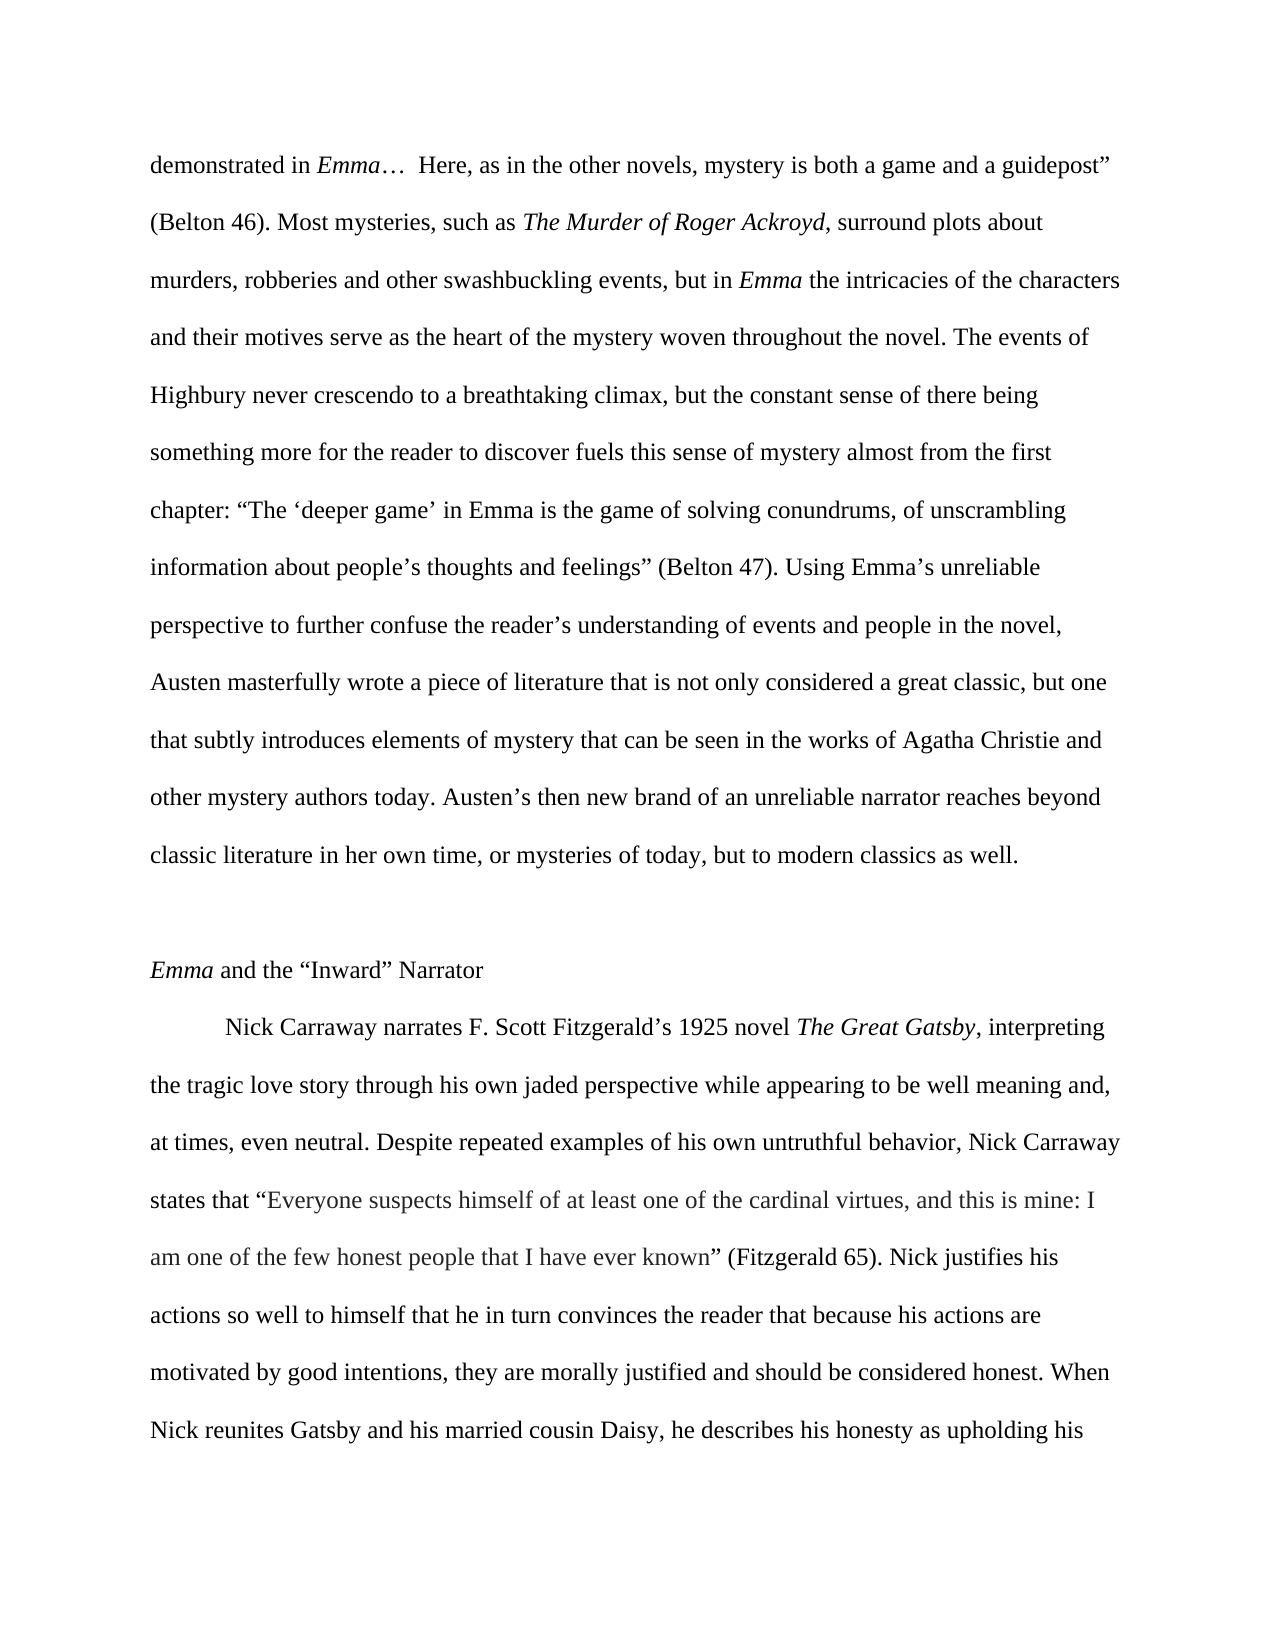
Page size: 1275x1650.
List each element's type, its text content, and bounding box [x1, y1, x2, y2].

text Emma and the “Inward” Narrator [150, 955, 1125, 984]
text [150, 150, 1125, 869]
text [150, 1012, 1125, 1444]
